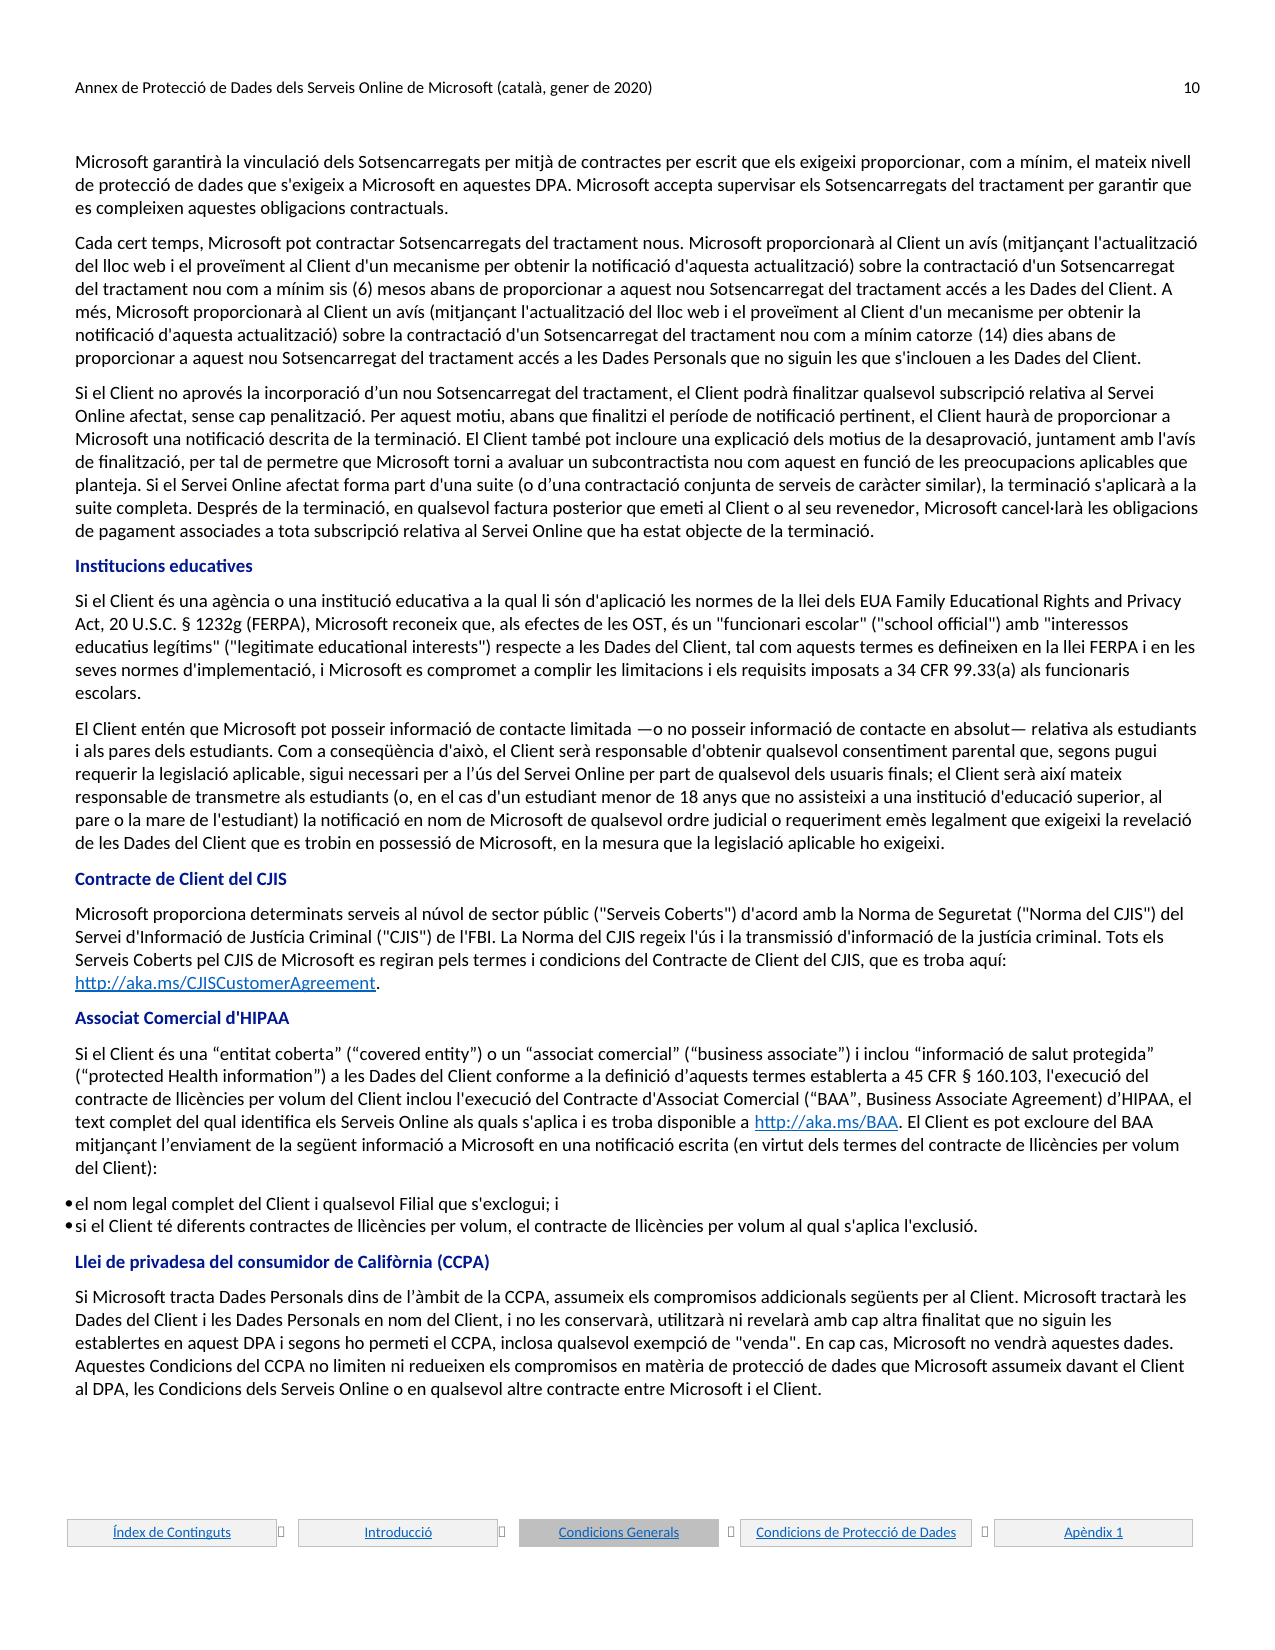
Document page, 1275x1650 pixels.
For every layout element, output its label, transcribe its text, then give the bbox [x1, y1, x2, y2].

list Cada cert temps, Microsoft pot contractar Sotsencarregats del tractament nous. Microsoft proporcionarà al Client un avís (mitjançant l'actualització del lloc web i el proveïment al Client d'un mecanisme per obtenir la notificació d'aquesta actualització) sobre la contractació d'un Sotsencarregat del tractament nou com a mínim sis (6) mesos abans de proporcionar a aquest nou Sotsencarregat del tractament accés a les Dades del Client. A més, Microsoft proporcionarà al Client un avís (mitjançant l'actualització del lloc web i el proveïment al Client d'un mecanisme per obtenir la notificació d'aquesta actualització) sobre la contractació d'un Sotsencarregat del tractament nou com a mínim catorze (14) dies abans de proporcionar a aquest nou Sotsencarregat del tractament accés a les Dades Personals que no siguin les que s'inclouen a les Dades del Client. [75, 231, 1200, 369]
subtitle Institucions educatives [75, 554, 1200, 577]
list Si el Client és una “entitat coberta” (“covered entity”) o un “associat comercial” (“business associate”) i inclou “informació de salut protegida” (“protected Health information”) a les Dades del Client conforme a la definició d’aquests termes establerta a 45 CFR § 160.103, l'execució del contracte de llicències per volum del Client inclou l'execució del Contracte d'Associat Comercial (“BAA”, Business Associate Agreement) d’HIPAA, el text complet del qual identifica els Serveis Online als quals s'aplica i es troba disponible a http://aka.ms/BAA. El Client es pot excloure del BAA mitjançant l’enviament de la següent informació a Microsoft en una notificació escrita (en virtut dels termes del contracte de llicències per volum del Client): [75, 1042, 1200, 1179]
list Microsoft proporciona determinats serveis al núvol de sector públic ("Serveis Coberts") d'acord amb la Norma de Seguretat ("Norma del CJIS") del Servei d'Informació de Justícia Criminal ("CJIS") de l'FBI. La Norma del CJIS regeix l'ús i la transmissió d'informació de la justícia criminal. Tots els Serveis Coberts pel CJIS de Microsoft es regiran pels termes i condicions del Contracte de Client del CJIS, que es troba aquí: http://aka.ms/CJISCustomerAgreement. [75, 902, 1200, 994]
subtitle Contracte de Client del CJIS [75, 867, 1200, 889]
list Si el Client no aprovés la incorporació d’un nou Sotsencarregat del tractament, el Client podrà finalitzar qualsevol subscripció relativa al Servei Online afectat, sense cap penalització. Per aquest motiu, abans que finalitzi el període de notificació pertinent, el Client haurà de proporcionar a Microsoft una notificació descrita de la terminació. El Client també pot incloure una explicació dels motius de la desaprovació, juntament amb l'avís de finalització, per tal de permetre que Microsoft torni a avaluar un subcontractista nou com aquest en funció de les preocupacions aplicables que planteja. Si el Servei Online afectat forma part d'una suite (o d’una contractació conjunta de serveis de caràcter similar), la terminació s'aplicarà a la suite completa. Després de la terminació, en qualsevol factura posterior que emeti al Client o al seu revenedor, Microsoft cancel·larà les obligacions de pagament associades a tota subscripció relativa al Servei Online que ha estat objecte de la terminació. [75, 381, 1200, 542]
subtitle Llei de privadesa del consumidor de Califòrnia (CCPA) [75, 1250, 1200, 1273]
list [75, 150, 1200, 219]
list El Client entén que Microsoft pot posseir informació de contacte limitada —o no posseir informació de contacte en absolut— relativa als estudiants i als pares dels estudiants. Com a conseqüència d'això, el Client serà responsable d'obtenir qualsevol consentiment parental que, segons pugui requerir la legislació aplicable, sigui necessari per a l’ús del Servei Online per part de qualsevol dels usuaris finals; el Client serà així mateix responsable de transmetre als estudiants (o, en el cas d'un estudiant menor de 18 anys que no assisteixi a una institució d'educació superior, al pare o la mare de l'estudiant) la notificació en nom de Microsoft de qualsevol ordre judicial o requeriment emès legalment que exigeixi la revelació de les Dades del Client que es trobin en possessió de Microsoft, en la mesura que la legislació aplicable ho exigeixi. [75, 717, 1200, 854]
subtitle Associat Comercial d'HIPAA [75, 1006, 1200, 1029]
list Si el Client és una agència o una institució educativa a la qual li són d'aplicació les normes de la llei dels EUA Family Educational Rights and Privacy Act, 20 U.S.C. § 1232g (FERPA), Microsoft reconeix que, als efectes de les OST, és un "funcionari escolar" ("school official") amb "interessos educatius legítims" ("legitimate educational interests") respecte a les Dades del Client, tal com aquests termes es defineixen en la llei FERPA i en les seves normes d'implementació, i Microsoft es compromet a complir les limitacions i els requisits imposats a 34 CFR 99.33(a) als funcionaris escolars. [75, 589, 1200, 704]
list Si Microsoft tracta Dades Personals dins de l’àmbit de la CCPA, assumeix els compromisos addicionals següents per al Client. Microsoft tractarà les Dades del Client i les Dades Personals en nom del Client, i no les conservarà, utilitzarà ni revelarà amb cap altra finalitat que no siguin les establertes en aquest DPA i segons ho permeti el CCPA, inclosa qualsevol exempció de "venda". En cap cas, Microsoft no vendrà aquestes dades. Aquestes Condicions del CCPA no limiten ni redueixen els compromisos en matèria de protecció de dades que Microsoft assumeix davant el Client al DPA, les Condicions dels Serveis Online o en qualsevol altre contracte entre Microsoft i el Client. [75, 1285, 1200, 1400]
list el nom legal complet del Client i qualsevol Filial que s'exclogui; i [66, 1192, 1200, 1214]
list si el Client té diferents contractes de llicències per volum, el contracte de llicències per volum al qual s'aplica l'exclusió. [66, 1214, 1200, 1237]
